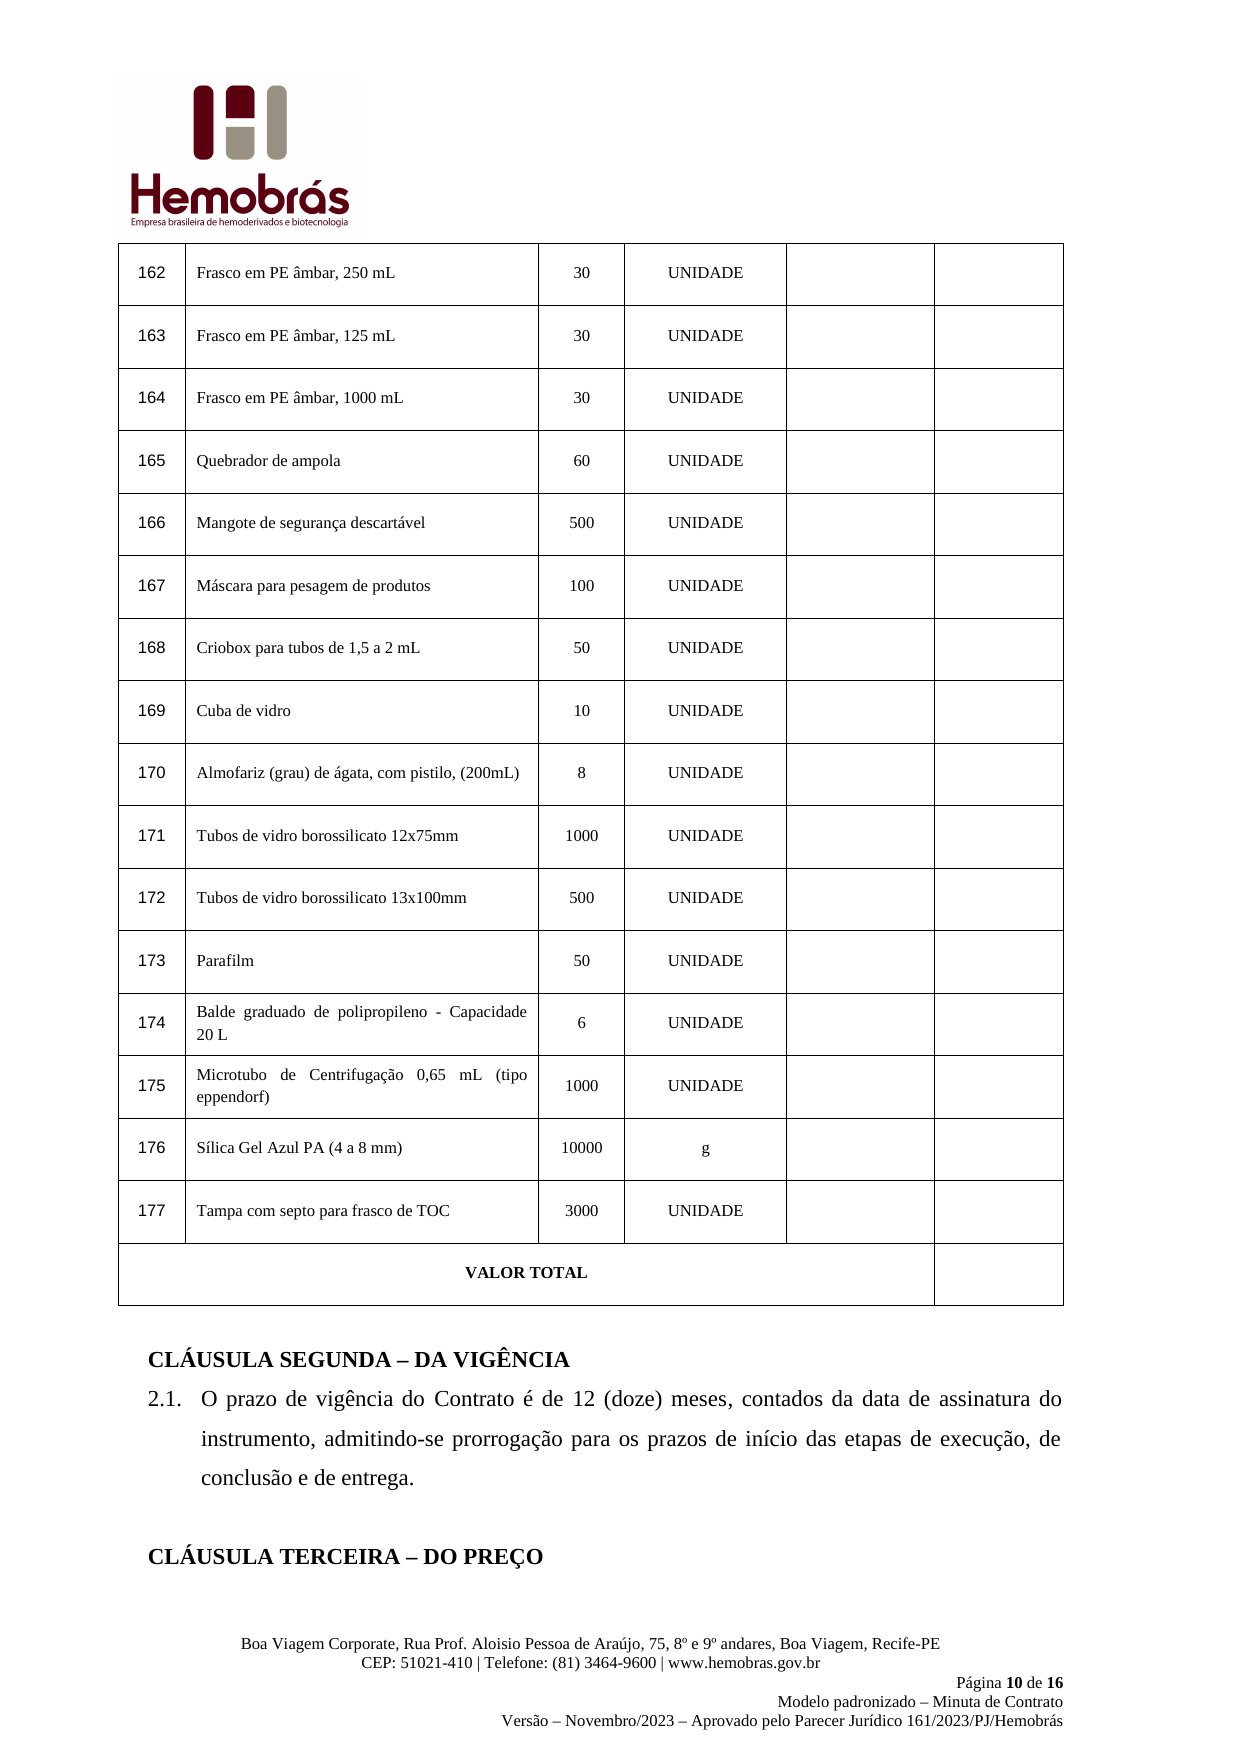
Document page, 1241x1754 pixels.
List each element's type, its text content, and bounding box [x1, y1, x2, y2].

table_cell 1000 [539, 1056, 624, 1118]
table_cell [787, 744, 934, 805]
table_cell Frasco em PE âmbar, 1000 mL [186, 369, 538, 430]
table_cell [935, 1056, 1063, 1118]
table_cell 30 [539, 244, 624, 305]
table_cell 100 [539, 556, 624, 618]
table_cell 50 [539, 931, 624, 993]
table_cell 172 [119, 869, 185, 930]
table_cell Tampa com septo para frasco de TOC [186, 1181, 538, 1243]
table_cell [935, 1119, 1063, 1180]
table_cell g [625, 1119, 786, 1180]
table_cell 165 [119, 431, 185, 493]
table_cell [935, 619, 1063, 680]
table_cell [787, 869, 934, 930]
table_cell UNIDADE [625, 1181, 786, 1243]
table_cell Mangote de segurança descartável [186, 494, 538, 555]
table_cell 176 [119, 1119, 185, 1180]
table_cell Criobox para tubos de 1,5 a 2 mL [186, 619, 538, 680]
table_cell 171 [119, 806, 185, 868]
table_cell 60 [539, 431, 624, 493]
table_cell 30 [539, 369, 624, 430]
table_cell 500 [539, 869, 624, 930]
table_cell UNIDADE [625, 744, 786, 805]
table_cell [787, 431, 934, 493]
table_cell 175 [119, 1056, 185, 1118]
table_cell [787, 806, 934, 868]
table_cell [787, 369, 934, 430]
table_cell UNIDADE [625, 994, 786, 1055]
table_cell [935, 431, 1063, 493]
table_cell [787, 494, 934, 555]
table_cell [935, 994, 1063, 1055]
table_cell 163 [119, 306, 185, 368]
table_cell [787, 931, 934, 993]
table_cell [935, 931, 1063, 993]
table_cell [935, 681, 1063, 743]
table_cell [935, 1244, 1063, 1305]
table_cell 166 [119, 494, 185, 555]
table_cell Microtubo de Centrifugação 0,65 mL (tipo eppendorf) [186, 1056, 538, 1118]
table_cell 162 [119, 244, 185, 305]
table_cell [787, 556, 934, 618]
table_cell 174 [119, 994, 185, 1055]
table_cell UNIDADE [625, 244, 786, 305]
table_cell 169 [119, 681, 185, 743]
table_cell 164 [119, 369, 185, 430]
table_cell 177 [119, 1181, 185, 1243]
table_cell [935, 744, 1063, 805]
table_cell [935, 244, 1063, 305]
table_cell UNIDADE [625, 494, 786, 555]
table_cell Sílica Gel Azul PA (4 a 8 mm) [186, 1119, 538, 1180]
table_cell UNIDADE [625, 369, 786, 430]
table_cell Balde graduado de polipropileno - Capacidade 20 L [186, 994, 538, 1055]
table_cell UNIDADE [625, 931, 786, 993]
table_cell [935, 556, 1063, 618]
table_cell [935, 306, 1063, 368]
table_cell [787, 306, 934, 368]
list O prazo de vigência do Contrato é de 12 (doze) meses, contados da data de assinatura do instrumento, admitindo-se prorrogação para os prazos de início das etapas de execução, de conclusão e de entrega. [148, 1385, 1063, 1491]
table_cell 8 [539, 744, 624, 805]
picture [118, 73, 362, 243]
table_cell 6 [539, 994, 624, 1055]
table_cell Tubos de vidro borossilicato 13x100mm [186, 869, 538, 930]
table_cell 50 [539, 619, 624, 680]
table_cell [935, 869, 1063, 930]
table_cell 173 [119, 931, 185, 993]
table_cell [787, 681, 934, 743]
table_cell UNIDADE [625, 806, 786, 868]
table_cell 10 [539, 681, 624, 743]
table_cell Máscara para pesagem de produtos [186, 556, 538, 618]
table_cell UNIDADE [625, 869, 786, 930]
table_cell 170 [119, 744, 185, 805]
table_cell VALOR TOTAL [119, 1244, 934, 1305]
table_cell 168 [119, 619, 185, 680]
table_cell Almofariz (grau) de ágata, com pistilo, (200mL) [186, 744, 538, 805]
table_cell UNIDADE [625, 1056, 786, 1118]
table_cell [787, 994, 934, 1055]
table_cell [935, 806, 1063, 868]
table_cell Parafilm [186, 931, 538, 993]
table_cell 10000 [539, 1119, 624, 1180]
table_cell Tubos de vidro borossilicato 12x75mm [186, 806, 538, 868]
table_cell 30 [539, 306, 624, 368]
table_cell [935, 369, 1063, 430]
table_cell 167 [119, 556, 185, 618]
table_cell [787, 1181, 934, 1243]
table_cell 500 [539, 494, 624, 555]
list CLÁUSULA SEGUNDA – DA VIGÊNCIA [118, 1346, 1063, 1372]
table_cell Quebrador de ampola [186, 431, 538, 493]
list CLÁUSULA TERCEIRA – DO PREÇO [118, 1543, 1063, 1570]
table_cell [787, 244, 934, 305]
table_cell [787, 1056, 934, 1118]
table_cell [787, 1119, 934, 1180]
table_cell UNIDADE [625, 431, 786, 493]
table_cell 1000 [539, 806, 624, 868]
table_cell Cuba de vidro [186, 681, 538, 743]
table_cell Frasco em PE âmbar, 250 mL [186, 244, 538, 305]
table_cell UNIDADE [625, 306, 786, 368]
table_cell [935, 494, 1063, 555]
table_cell UNIDADE [625, 619, 786, 680]
table_cell [787, 619, 934, 680]
table_cell UNIDADE [625, 681, 786, 743]
table_cell 3000 [539, 1181, 624, 1243]
table_cell UNIDADE [625, 556, 786, 618]
table_cell [935, 1181, 1063, 1243]
table_cell Frasco em PE âmbar, 125 mL [186, 306, 538, 368]
